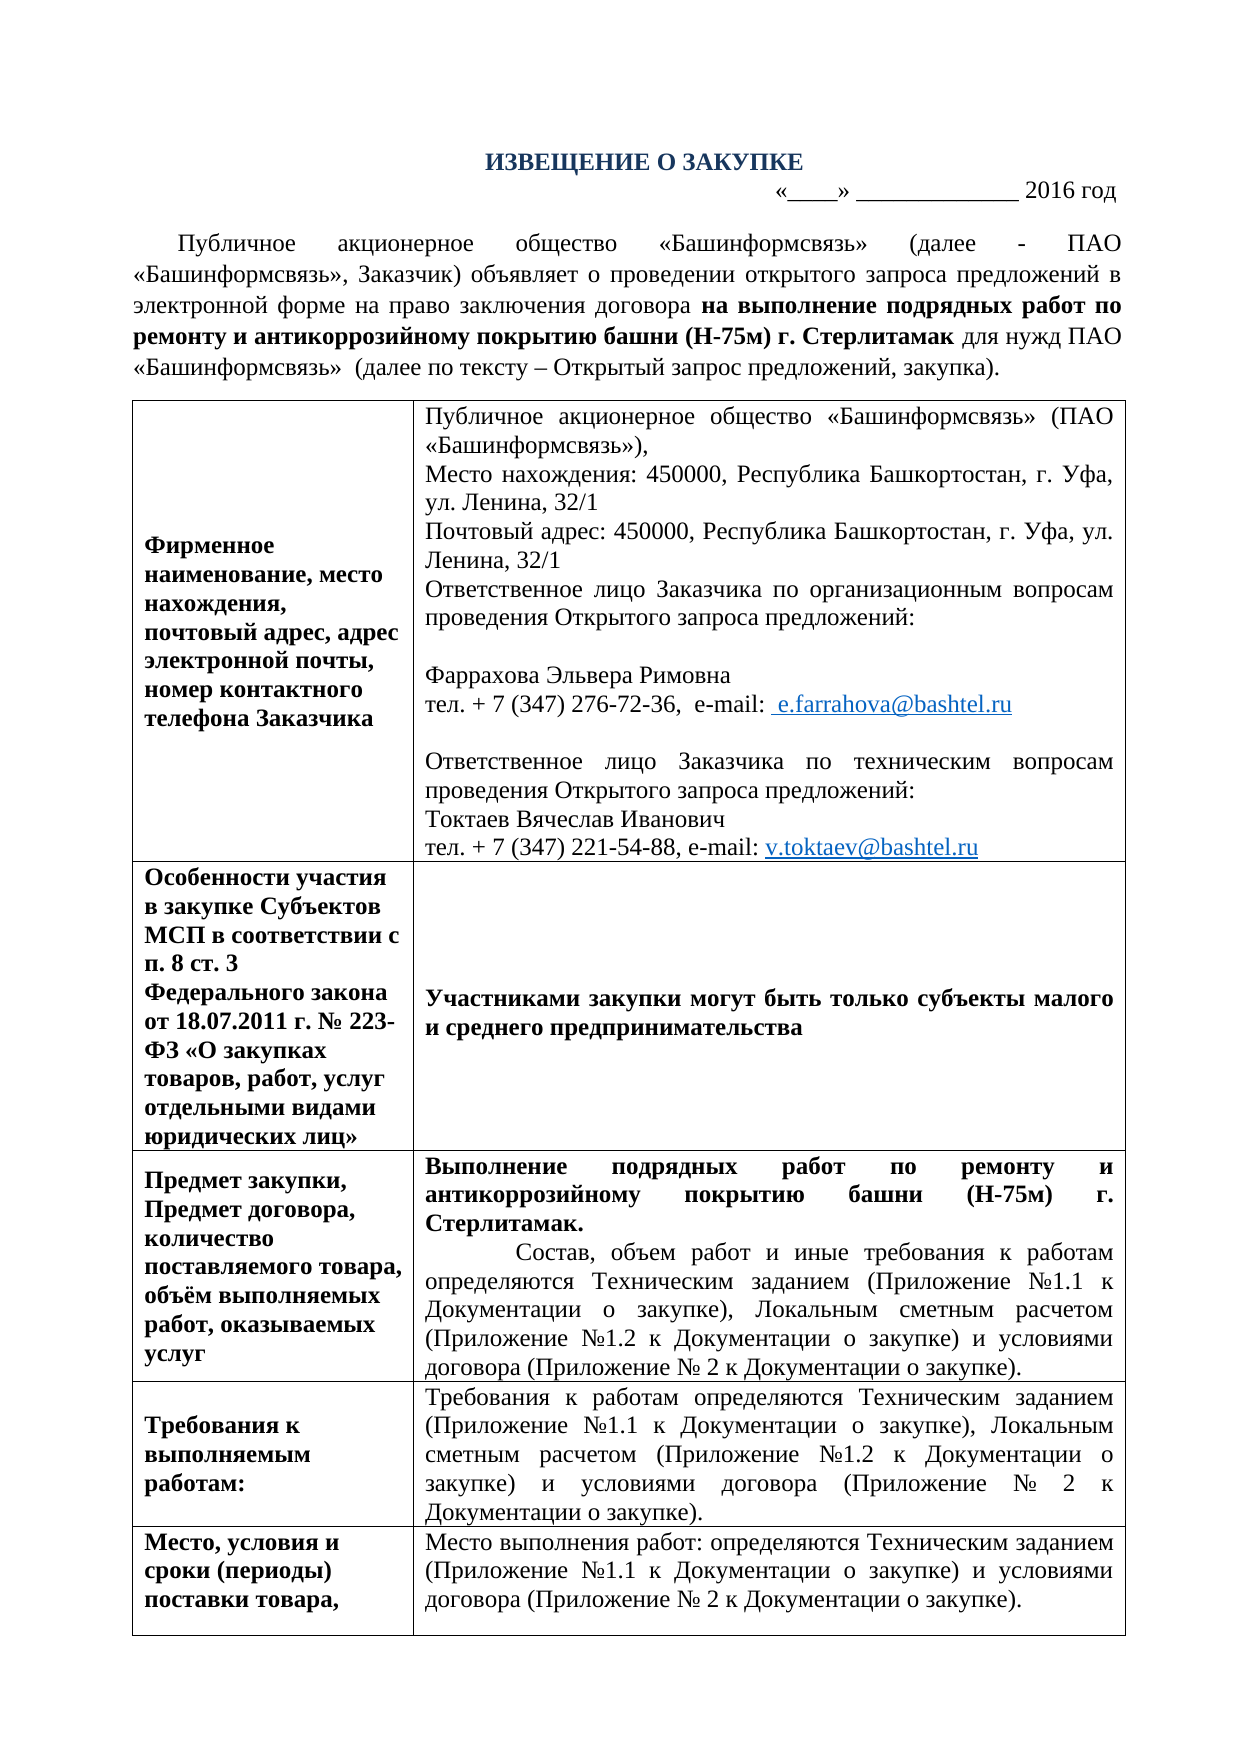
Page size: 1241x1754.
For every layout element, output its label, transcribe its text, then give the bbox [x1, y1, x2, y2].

text Публичное акционерное общество «Башинформсвязь» (далее - ПАО «Башинформсвязь», Заказчик) объявляет о проведении открытого запроса предложений в электронной форме на право заключения договора на выполнение подрядных работ по ремонту и антикоррозийному покрытию башни (H-75м) г. Стерлитамак для нужд ПАО «Башинформсвязь» (далее по тексту – Открытый запрос предложений, закупка). [133, 228, 1122, 381]
table_header Фирменное наименование, место нахождения, почтовый адрес, адрес электронной почты, номер контактного телефона Заказчика [133, 401, 413, 861]
text ИЗВЕЩЕНИЕ О ЗАКУПКЕ [222, 147, 1152, 176]
text «____» _____________ 2016 год [177, 176, 1152, 204]
table_header Публичное акционерное общество «Башинформсвязь» (ПАО «Башинформсвязь»), Место нахождения: 450000, Республика Башкортостан, г. Уфа, ул. Ленина, 32/1 Почтовый адрес: 450000, Республика Башкортостан, г. Уфа, ул. Ленина, 32/1 Ответственное лицо Заказчика по организационным вопросам проведения Открытого запроса предложений: Фаррахова Эльвера Римовна тел. + 7 (347) 276-72-36, e-mail: e.farrahova@bashtel.ru Ответственное лицо Заказчика по техническим вопросам проведения Открытого запроса предложений: Токтаев Вячеслав Иванович тел. + 7 (347) 221-54-88, e-mail: v.toktaev@bashtel.ru [414, 401, 1125, 861]
table_cell Требования к работам определяются Техническим заданием (Приложение №1.1 к Документации о закупке), Локальным сметным расчетом (Приложение №1.2 к Документации о закупке) и условиями договора (Приложение № 2 к Документации о закупке). [414, 1382, 1125, 1526]
table_cell Особенности участия в закупке Субъектов МСП в соответствии с п. 8 ст. 3 Федерального закона от 18.07.2011 г. № 223-ФЗ «О закупках товаров, работ, услуг отдельными видами юридических лиц» [133, 862, 413, 1150]
table_cell Предмет закупки, Предмет договора, количество поставляемого товара, объём выполняемых работ, оказываемых услуг [133, 1151, 413, 1381]
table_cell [414, 1527, 1125, 1635]
table_cell Требования к выполняемым работам: [133, 1382, 413, 1526]
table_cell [133, 1527, 413, 1635]
table_cell Выполнение подрядных работ по ремонту и антикоррозийному покрытию башни (H-75м) г. Стерлитамак. Состав, объем работ и иные требования к работам определяются Техническим заданием (Приложение №1.1 к Документации о закупке), Локальным сметным расчетом (Приложение №1.2 к Документации о закупке) и условиями договора (Приложение № 2 к Документации о закупке). [414, 1151, 1125, 1381]
table_cell Участниками закупки могут быть только субъекты малого и среднего предпринимательства [414, 862, 1125, 1150]
